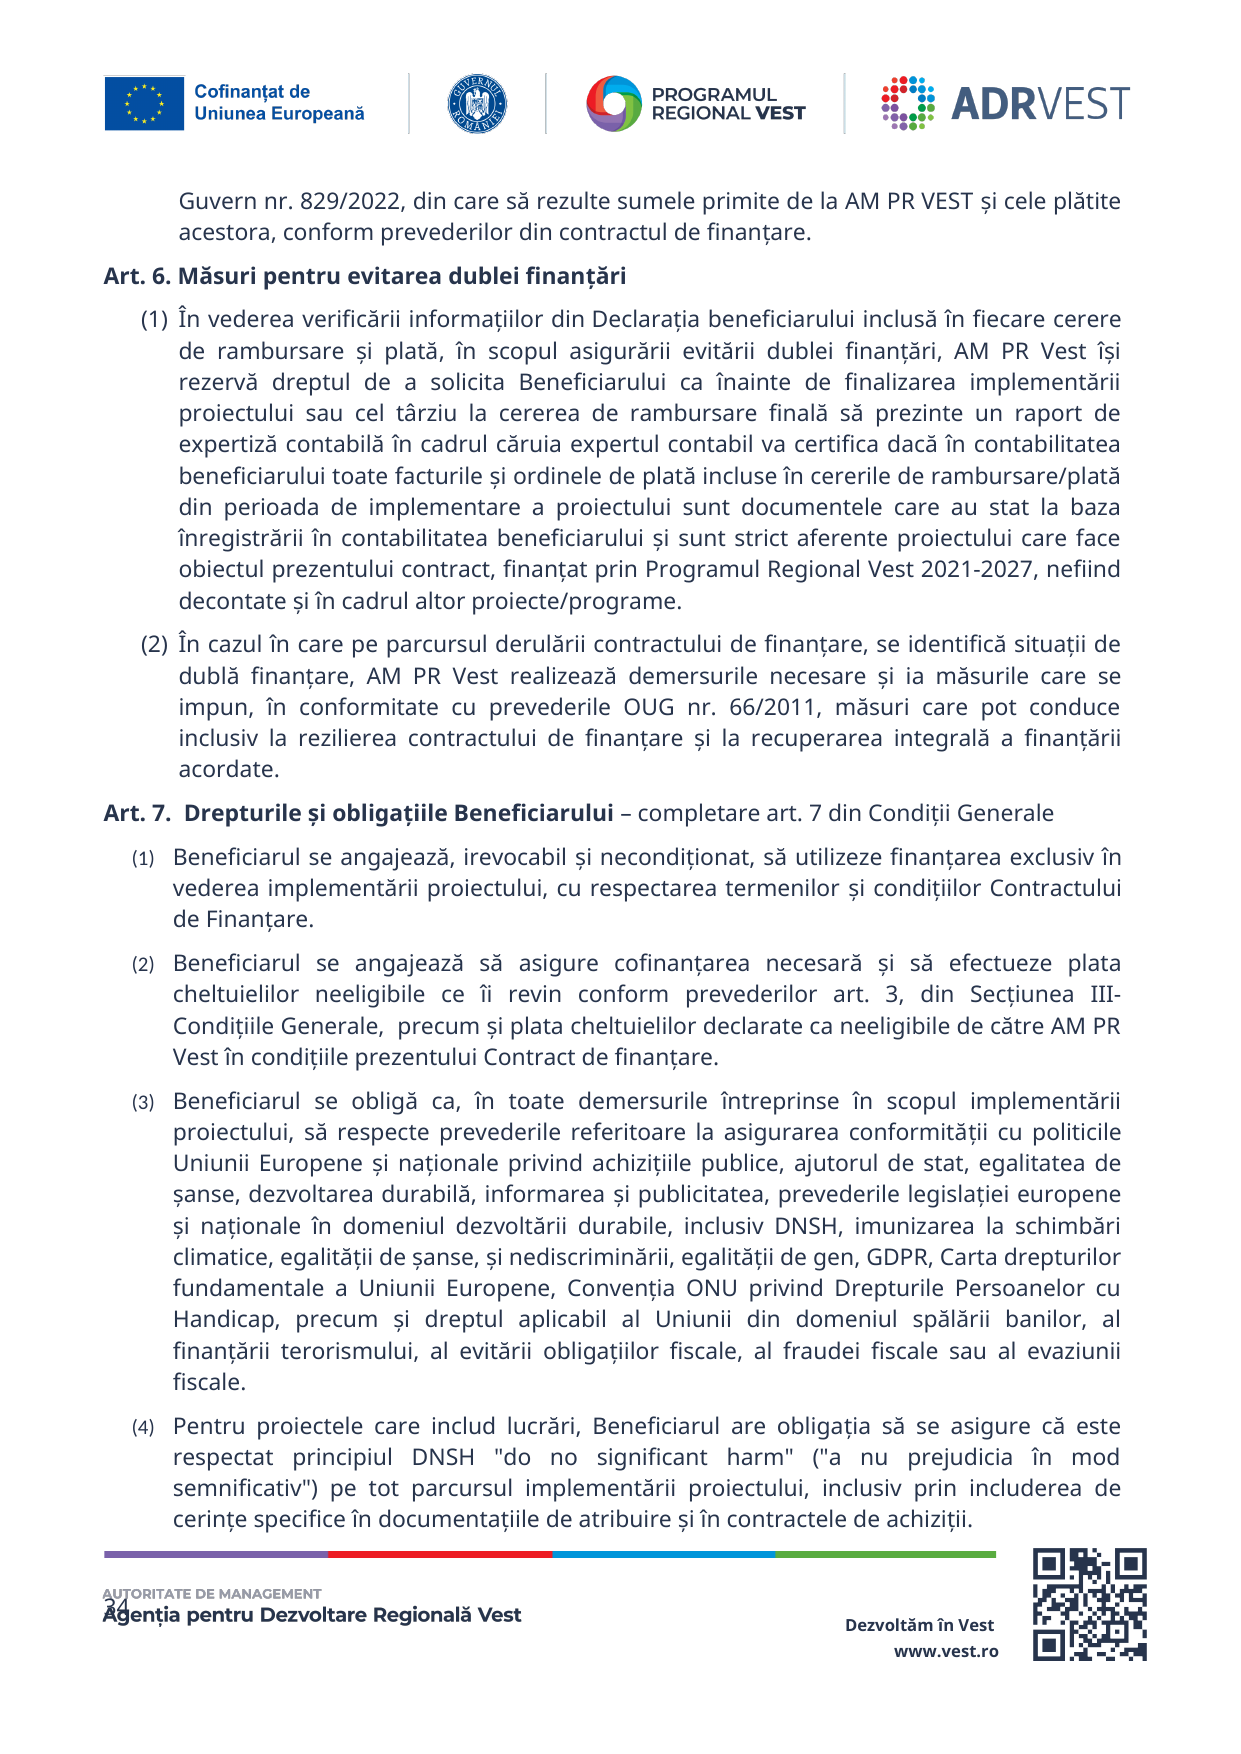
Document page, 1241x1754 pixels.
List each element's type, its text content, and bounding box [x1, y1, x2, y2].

picture [103, 73, 1131, 134]
list Beneficiarul se obligă ca, în toate demersurile întreprinse în scopul implementării proiectului, să respecte prevederile referitoare la asigurarea conformităţii cu politicile Uniunii Europene şi naţionale privind achiziţiile publice, ajutorul de stat, egalitatea de şanse, dezvoltarea durabilă, informarea şi publicitatea, prevederile legislaţiei europene şi naţionale în domeniul dezvoltării durabile, inclusiv DNSH, imunizarea la schimbări climatice, egalităţii de şanse, şi nediscriminării, egalităţii de gen, GDPR, Carta drepturilor fundamentale a Uniunii Europene, Convenția ONU privind Drepturile Persoanelor cu Handicap, precum și dreptul aplicabil al Uniunii din domeniul spălării banilor, al finanțării terorismului, al evitării obligațiilor fiscale, al fraudei fiscale sau al evaziunii fiscale. [131, 1084, 1122, 1397]
text Art. 7. Drepturile și obligațiile Beneficiarului – completare art. 7 din Condiții Generale [103, 797, 1122, 828]
list În vederea verificării informațiilor din Declarația beneficiarului inclusă în fiecare cerere de rambursare și plată, în scopul asigurării evitării dublei finanțări, AM PR Vest își rezervă dreptul de a solicita Beneficiarului ca înainte de finalizarea implementării proiectului sau cel târziu la cererea de rambursare finală să prezinte un raport de expertiză contabilă în cadrul căruia expertul contabil va certifica dacă în contabilitatea beneficiarului toate facturile și ordinele de plată incluse în cererile de rambursare/plată din perioada de implementare a proiectului sunt documentele care au stat la baza înregistrării în contabilitatea beneficiarului și sunt strict aferente proiectului care face obiectul prezentului contract, finanțat prin Programul Regional Vest 2021-2027, nefiind decontate și în cadrul altor proiecte/programe. [141, 303, 1122, 616]
list În cazul în care pe parcursul derulării contractului de finanțare, se identifică situații de dublă finanțare, AM PR Vest realizează demersurile necesare și ia măsurile care se impun, în conformitate cu prevederile OUG nr. 66/2011, măsuri care pot conduce inclusiv la rezilierea contractului de finanțare și la recuperarea integrală a finanțării acordate. [141, 628, 1122, 784]
picture [1025, 1539, 1156, 1670]
list Beneficiarul se angajează să asigure cofinanţarea necesară şi să efectueze plata cheltuielilor neeligibile ce îi revin conform prevederilor art. 3, din Secțiunea III- Condițiile Generale, precum și plata cheltuielilor declarate ca neeligibile de către AM PR Vest în condițiile prezentului Contract de finanțare. [131, 947, 1122, 1072]
list Pentru proiectele care includ lucrări, Beneficiarul are obligaţia să se asigure că este respectat principiul DNSH "do no significant harm" ("a nu prejudicia în mod semnificativ") pe tot parcursul implementării proiectului, inclusiv prin includerea de cerinţe specifice în documentaţiile de atribuire şi în contractele de achiziţii. [131, 1409, 1122, 1534]
text Art. 6. Măsuri pentru evitarea dublei finanțări [103, 259, 1122, 291]
list Beneficiarul se angajează, irevocabil şi necondiţionat, să utilizeze finanţarea exclusiv în vederea implementării proiectului, cu respectarea termenilor şi condițiilor Contractului de Finanţare. [131, 841, 1122, 934]
